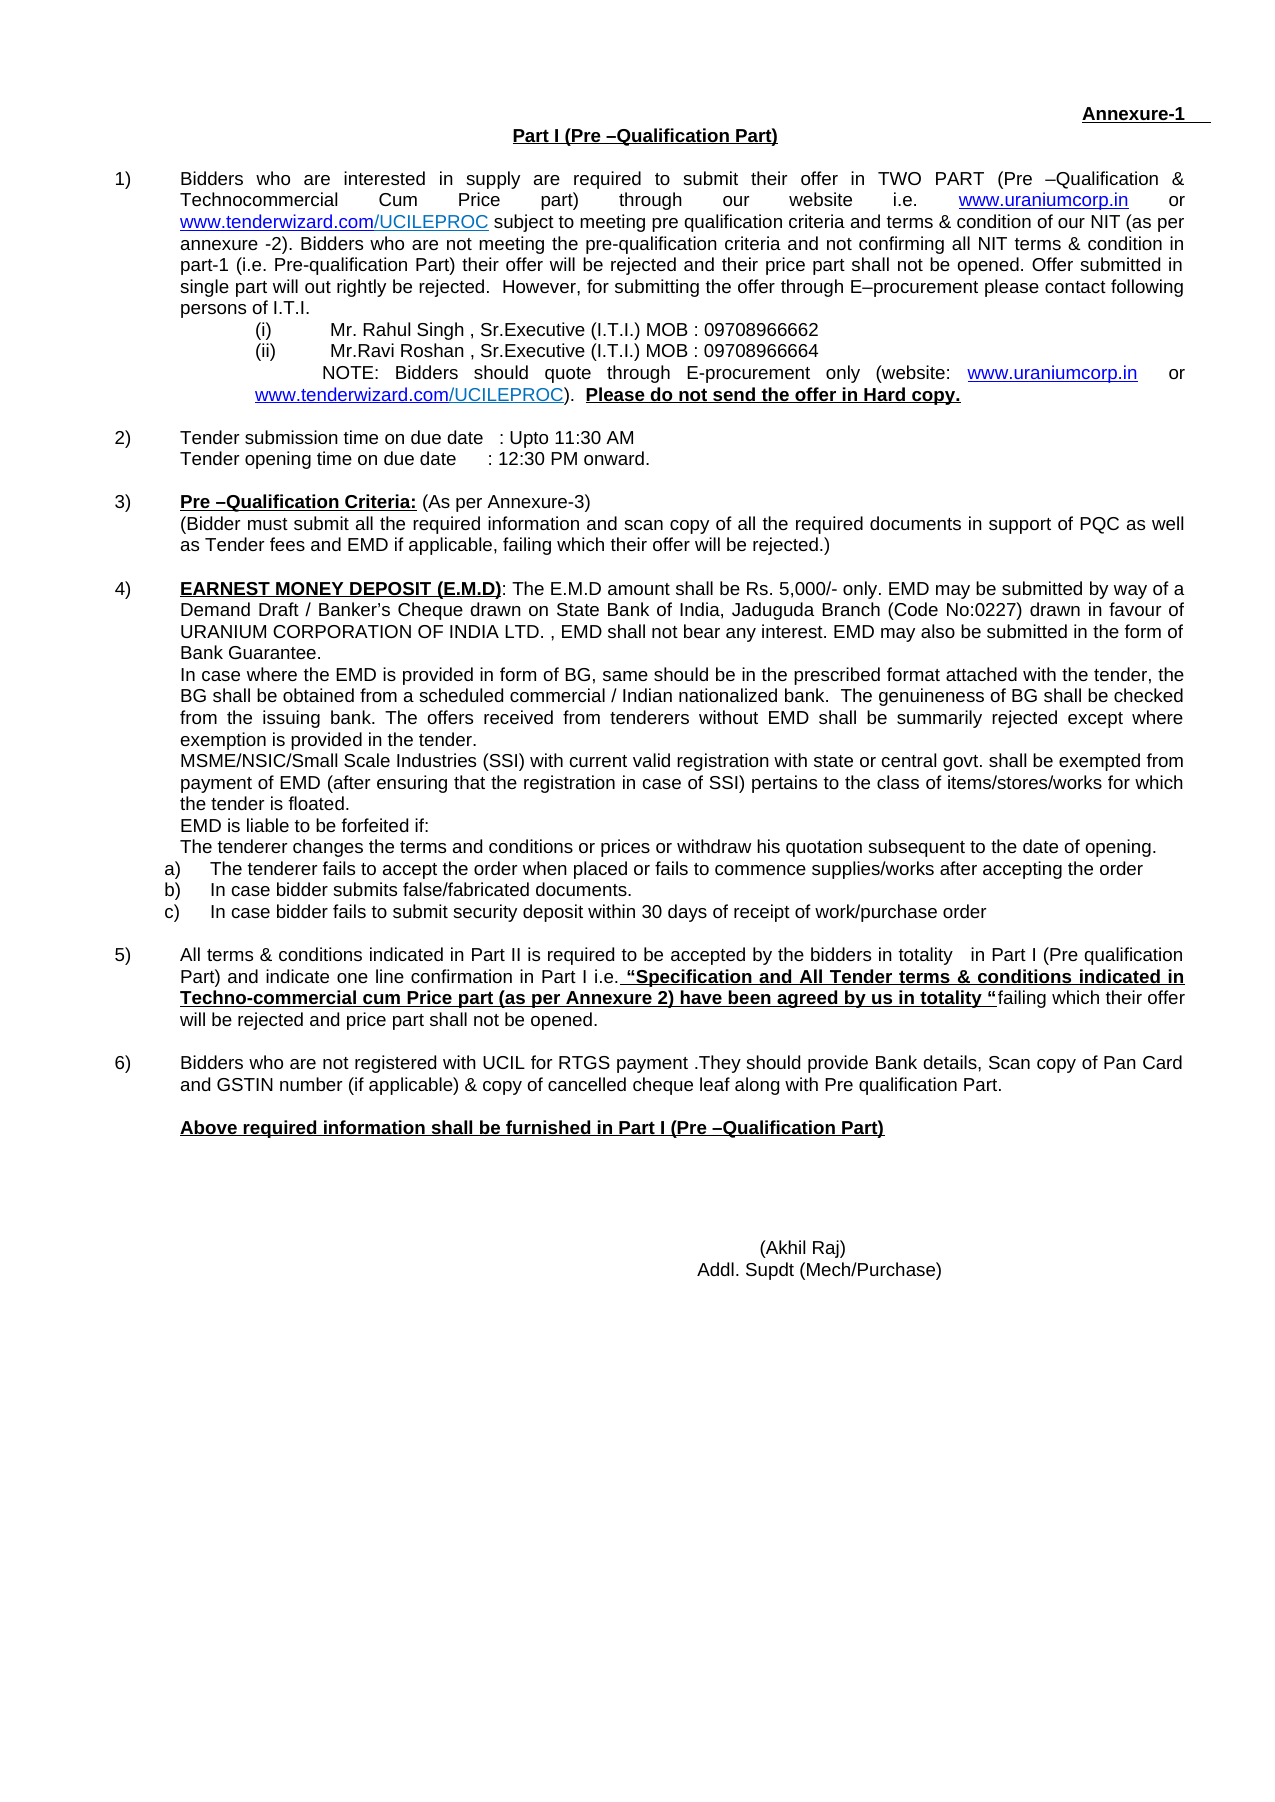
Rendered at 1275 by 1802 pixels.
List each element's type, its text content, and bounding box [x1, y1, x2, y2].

list Pre –Qualification Criteria: (As per Annexure-3) [114, 491, 1185, 513]
text In case where the EMD is provided in form of BG, same should be in the prescribed format attached with the tender, the BG shall be obtained from a scheduled commercial / Indian nationalized bank. The genuineness of BG shall be checked from the issuing bank. The offers received from tenderers without EMD shall be summarily rejected except where exemption is provided in the tender. [180, 664, 1185, 750]
list EARNEST MONEY DEPOSIT (E.M.D): The E.M.D amount shall be Rs. 5,000/- only. EMD may be submitted by way of a Demand Draft / Banker’s Cheque drawn on State Bank of India, Jaduguda Branch (Code No:0227) drawn in favour of URANIUM CORPORATION OF INDIA LTD. , EMD shall not bear any interest. EMD may also be submitted in the form of Bank Guarantee. [114, 577, 1185, 664]
list Mr.Ravi Roshan , Sr.Executive (I.T.I.) MOB : 09708966664 [255, 340, 1185, 362]
text The tenderer changes the terms and conditions or prices or withdraw his quotation subsequent to the date of opening. [180, 836, 1185, 858]
list All terms & conditions indicated in Part II is required to be accepted by the bidders in totality in Part I (Pre qualification Part) and indicate one line confirmation in Part I i.e. “Specification and All Tender terms & conditions indicated in Techno-commercial cum Price part (as per Annexure 2) have been agreed by us in totality “failing which their offer will be rejected and price part shall not be opened. [114, 944, 1185, 1030]
text EMD is liable to be forfeited if: [180, 814, 1185, 836]
list Bidders who are interested in supply are required to submit their offer in TWO PART (Pre –Qualification & Technocommercial Cum Price part) through our website i.e. www.uraniumcorp.in or www.tenderwizard.com/UCILEPROC subject to meeting pre qualification criteria and terms & condition of our NIT (as per annexure -2). Bidders who are not meeting the pre-qualification criteria and not confirming all NIT terms & condition in part-1 (i.e. Pre-qualification Part) their offer will be rejected and their price part shall not be opened. Offer submitted in single part will out rightly be rejected. However, for submitting the offer through E–procurement please contact following persons of I.T.I. [114, 168, 1185, 319]
text Annexure-1 [105, 103, 1185, 124]
text NOTE: Bidders should quote through E-procurement only (website: www.uraniumcorp.in or www.tenderwizard.com/UCILEPROC). Please do not send the offer in Hard copy. [105, 362, 1185, 405]
list Tender opening time on due date : 12:30 PM onward. [180, 448, 1185, 469]
list Tender submission time on due date : Upto 11:30 AM [114, 426, 1185, 448]
text (Akhil Raj) [105, 1237, 1185, 1259]
text Above required information shall be furnished in Part I (Pre –Qualification Part) [105, 1116, 1185, 1138]
list Mr. Rahul Singh , Sr.Executive (I.T.I.) MOB : 09708966662 [255, 319, 1185, 340]
list In case bidder fails to submit security deposit within 30 days of receipt of work/purchase order [164, 901, 1185, 922]
list (Bidder must submit all the required information and scan copy of all the required documents in support of PQC as well as Tender fees and EMD if applicable, failing which their offer will be rejected.) [180, 513, 1185, 556]
list In case bidder submits false/fabricated documents. [164, 879, 1185, 901]
text MSME/NSIC/Small Scale Industries (SSI) with current valid registration with state or central govt. shall be exempted from payment of EMD (after ensuring that the registration in case of SSI) pertains to the class of items/stores/works for which the tender is floated. [180, 750, 1185, 814]
list The tenderer fails to accept the order when placed or fails to commence supplies/works after accepting the order [164, 858, 1185, 879]
text Addl. Supdt (Mech/Purchase) [105, 1259, 1185, 1280]
list Bidders who are not registered with UCIL for RTGS payment .They should provide Bank details, Scan copy of Pan Card and GSTIN number (if applicable) & copy of cancelled cheque leaf along with Pre qualification Part. [114, 1052, 1185, 1095]
text Part I (Pre –Qualification Part) [105, 124, 1185, 146]
